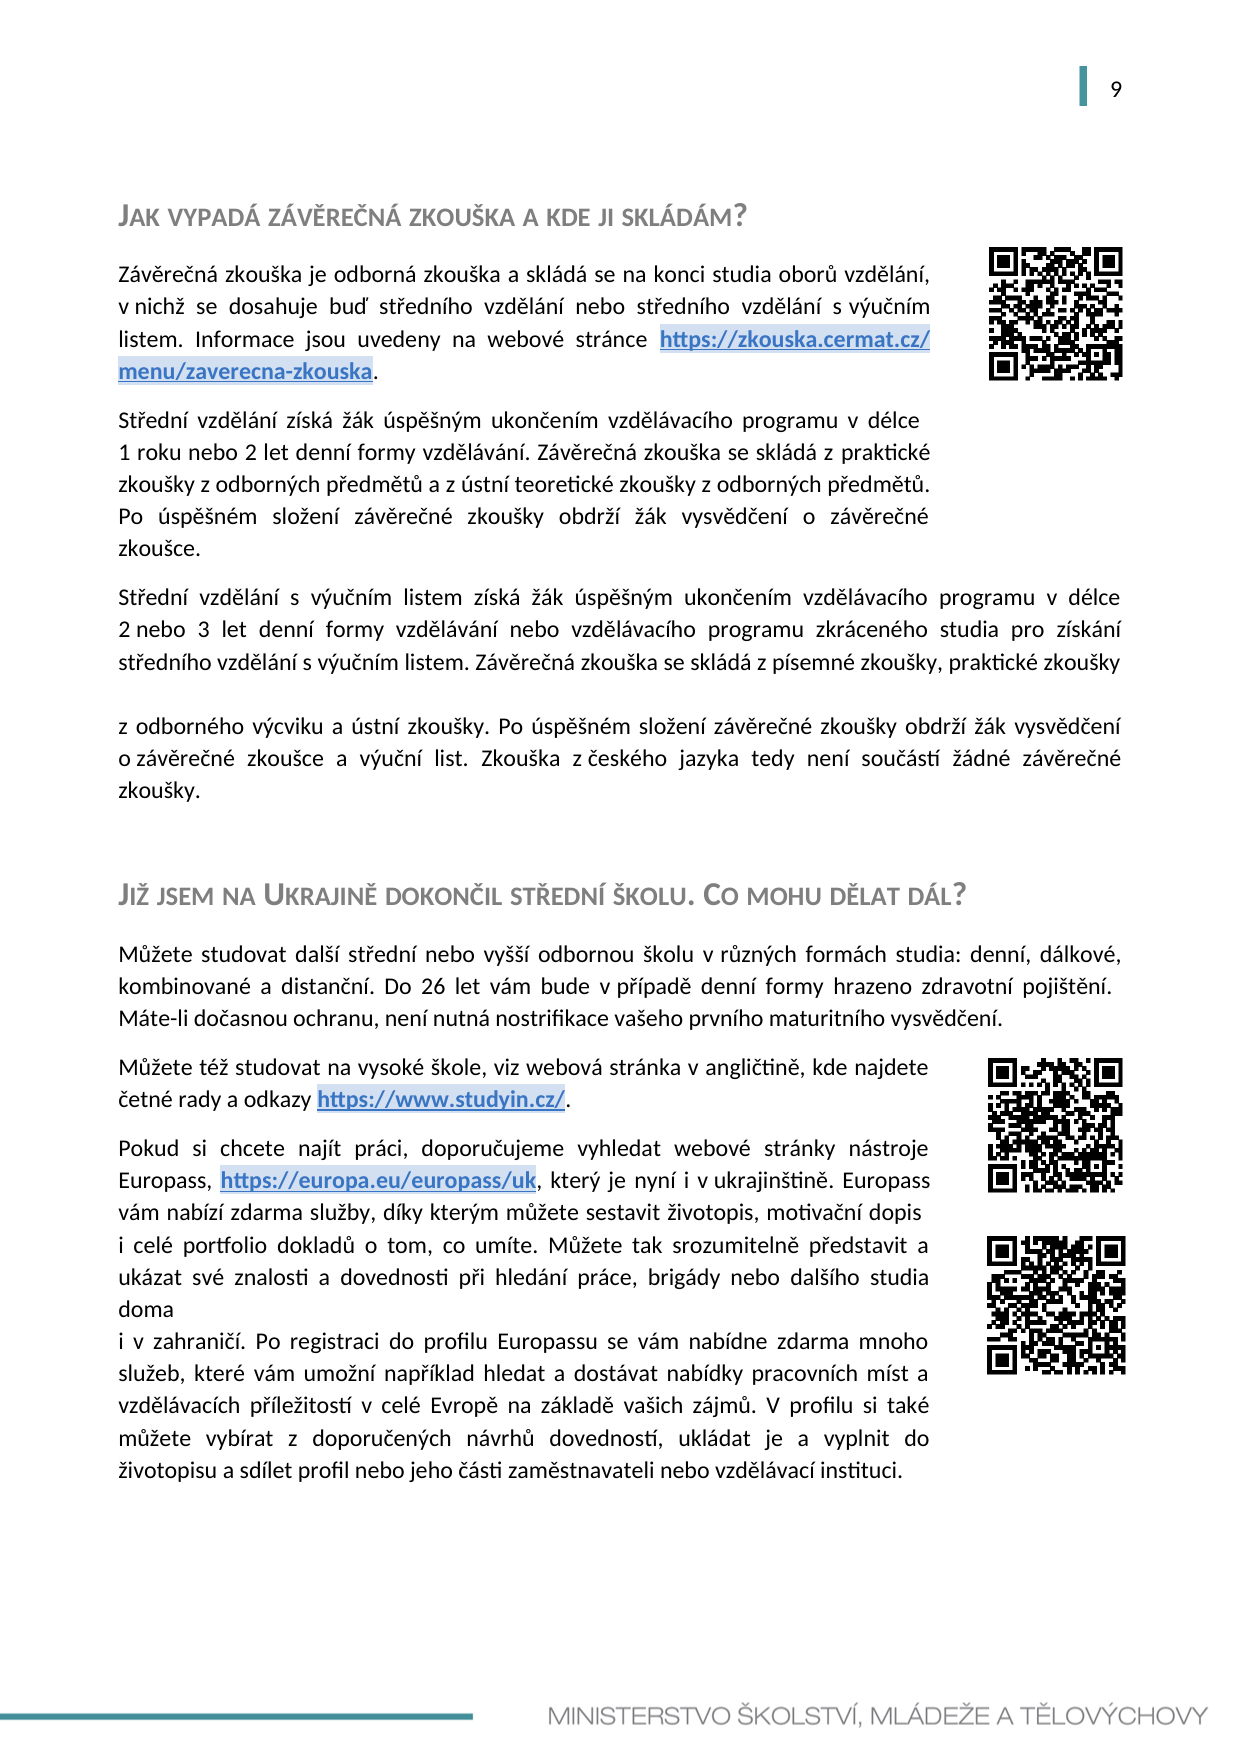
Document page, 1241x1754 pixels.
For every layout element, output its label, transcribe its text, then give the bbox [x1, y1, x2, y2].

picture [1065, 66, 1148, 123]
text Závěrečná zkouška je odborná zkouška a skládá se na konci studia oborů vzdělání, v nichž se dosahuje buď středního vzdělání nebo středního vzdělání s výučním listem. Informace jsou uvedeny na webové stránce https://zkouska.cermat.cz/ menu/zaverecna-zkouska. [118, 259, 930, 385]
subtitle Jak vypadá závěrečná zkouška a kde ji skládám? [118, 193, 1122, 234]
text Pokud si chcete najít práci, doporučujeme vyhledat webové stránky nástroje Europass, https://europa.eu/europass/uk, který je nyní i v ukrajinštině. Europass vám nabízí zdarma služby, díky kterým můžete sestavit životopis, motivační dopis i celé portfolio dokladů o tom, co umíte. Můžete tak srozumitelně představit a ukázat své znalosti a dovednosti při hledání práce, brigády nebo dalšího studia doma i v zahraničí. Po registraci do profilu Europassu se vám nabídne zdarma mnoho služeb, které vám umožní například hledat a dostávat nabídky pracovních míst a vzdělávacích příležitostí v celé Evropě na základě vašich zájmů. V profilu si také můžete vybírat z doporučených návrhů dovedností, ukládat je a vyplnit do životopisu a sdílet profil nebo jeho části zaměstnavateli nebo vzdělávací instituci. [118, 1133, 930, 1484]
picture [985, 242, 1127, 385]
picture [983, 1053, 1127, 1197]
text Můžete studovat další střední nebo vyšší odbornou školu v různých formách studia: denní, dálkové, kombinované a distanční. Do 26 let vám bude v případě denní formy hrazeno zdravotní pojištění. Máte-li dočasnou ochranu, není nutná nostrifikace vašeho prvního maturitního vysvědčení. [118, 939, 1122, 1032]
text Střední vzdělání získá žák úspěšným ukončením vzdělávacího programu v délce 1 roku nebo 2 let denní formy vzdělávání. Závěrečná zkouška se skládá z praktické zkoušky z odborných předmětů a z ústní teoretické zkoušky z odborných předmětů. Po úspěšném složení závěrečné zkoušky obdrží žák vysvědčení o závěrečné zkoušce. [118, 405, 930, 563]
picture [0, 1671, 1240, 1753]
subtitle Již jsem na Ukrajině dokončil střední školu. Co mohu dělat dál? [118, 873, 1122, 914]
picture [982, 1231, 1130, 1379]
text Můžete též studovat na vysoké škole, viz webová stránka v angličtině, kde najdete četné rady a odkazy https://www.studyin.cz/. [118, 1052, 930, 1113]
text Střední vzdělání s výučním listem získá žák úspěšným ukončením vzdělávacího programu v délce 2 nebo 3 let denní formy vzdělávání nebo vzdělávacího programu zkráceného studia pro získání středního vzdělání s výučním listem. Závěrečná zkouška se skládá z písemné zkoušky, praktické zkoušky z odborného výcviku a ústní zkoušky. Po úspěšném složení závěrečné zkoušky obdrží žák vysvědčení o závěrečné zkoušce a výuční list. Zkouška z českého jazyka tedy není součástí žádné závěrečné zkoušky. [118, 582, 1122, 805]
